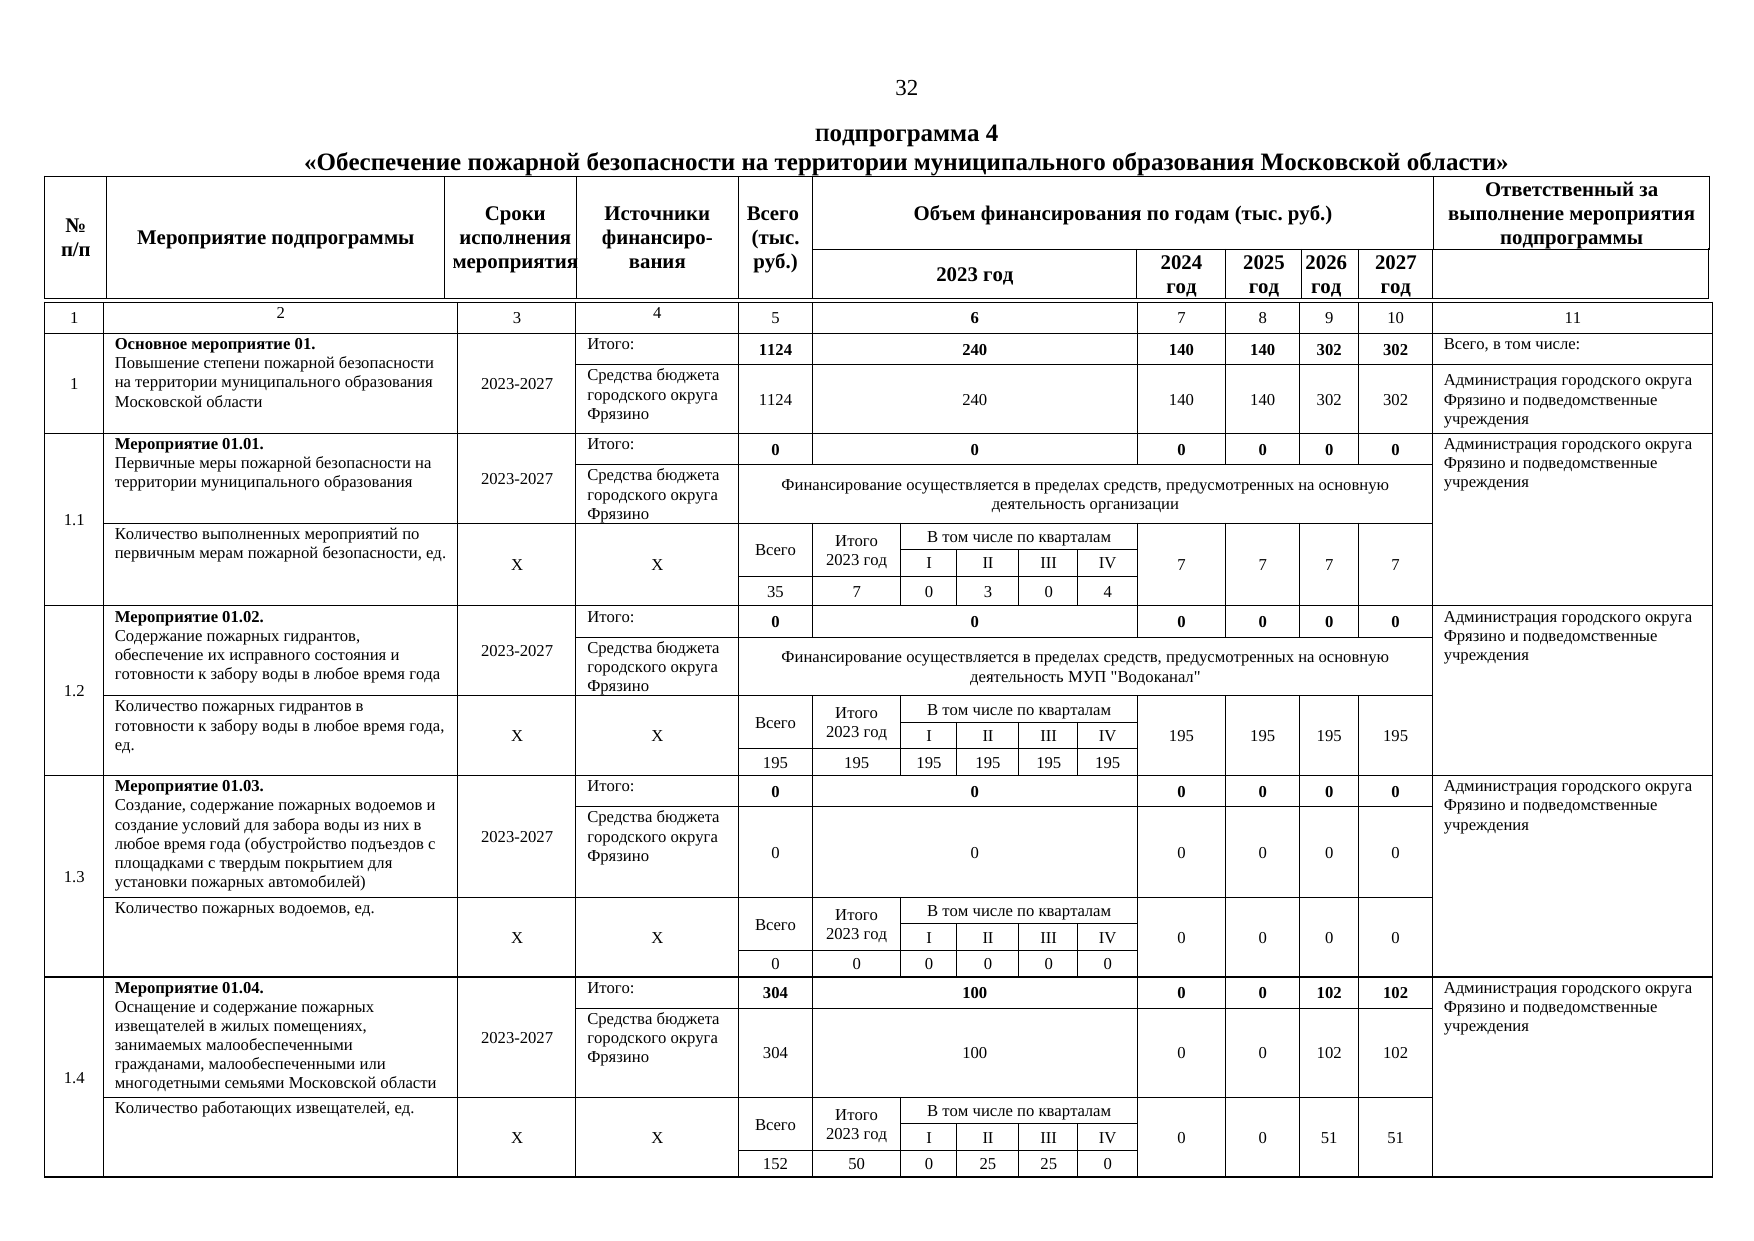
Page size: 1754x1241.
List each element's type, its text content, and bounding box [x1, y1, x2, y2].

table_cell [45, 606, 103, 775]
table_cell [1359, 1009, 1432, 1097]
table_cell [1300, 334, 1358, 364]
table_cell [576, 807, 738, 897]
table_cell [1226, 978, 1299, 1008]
text Подпрограмма 4 [118, 118, 1695, 147]
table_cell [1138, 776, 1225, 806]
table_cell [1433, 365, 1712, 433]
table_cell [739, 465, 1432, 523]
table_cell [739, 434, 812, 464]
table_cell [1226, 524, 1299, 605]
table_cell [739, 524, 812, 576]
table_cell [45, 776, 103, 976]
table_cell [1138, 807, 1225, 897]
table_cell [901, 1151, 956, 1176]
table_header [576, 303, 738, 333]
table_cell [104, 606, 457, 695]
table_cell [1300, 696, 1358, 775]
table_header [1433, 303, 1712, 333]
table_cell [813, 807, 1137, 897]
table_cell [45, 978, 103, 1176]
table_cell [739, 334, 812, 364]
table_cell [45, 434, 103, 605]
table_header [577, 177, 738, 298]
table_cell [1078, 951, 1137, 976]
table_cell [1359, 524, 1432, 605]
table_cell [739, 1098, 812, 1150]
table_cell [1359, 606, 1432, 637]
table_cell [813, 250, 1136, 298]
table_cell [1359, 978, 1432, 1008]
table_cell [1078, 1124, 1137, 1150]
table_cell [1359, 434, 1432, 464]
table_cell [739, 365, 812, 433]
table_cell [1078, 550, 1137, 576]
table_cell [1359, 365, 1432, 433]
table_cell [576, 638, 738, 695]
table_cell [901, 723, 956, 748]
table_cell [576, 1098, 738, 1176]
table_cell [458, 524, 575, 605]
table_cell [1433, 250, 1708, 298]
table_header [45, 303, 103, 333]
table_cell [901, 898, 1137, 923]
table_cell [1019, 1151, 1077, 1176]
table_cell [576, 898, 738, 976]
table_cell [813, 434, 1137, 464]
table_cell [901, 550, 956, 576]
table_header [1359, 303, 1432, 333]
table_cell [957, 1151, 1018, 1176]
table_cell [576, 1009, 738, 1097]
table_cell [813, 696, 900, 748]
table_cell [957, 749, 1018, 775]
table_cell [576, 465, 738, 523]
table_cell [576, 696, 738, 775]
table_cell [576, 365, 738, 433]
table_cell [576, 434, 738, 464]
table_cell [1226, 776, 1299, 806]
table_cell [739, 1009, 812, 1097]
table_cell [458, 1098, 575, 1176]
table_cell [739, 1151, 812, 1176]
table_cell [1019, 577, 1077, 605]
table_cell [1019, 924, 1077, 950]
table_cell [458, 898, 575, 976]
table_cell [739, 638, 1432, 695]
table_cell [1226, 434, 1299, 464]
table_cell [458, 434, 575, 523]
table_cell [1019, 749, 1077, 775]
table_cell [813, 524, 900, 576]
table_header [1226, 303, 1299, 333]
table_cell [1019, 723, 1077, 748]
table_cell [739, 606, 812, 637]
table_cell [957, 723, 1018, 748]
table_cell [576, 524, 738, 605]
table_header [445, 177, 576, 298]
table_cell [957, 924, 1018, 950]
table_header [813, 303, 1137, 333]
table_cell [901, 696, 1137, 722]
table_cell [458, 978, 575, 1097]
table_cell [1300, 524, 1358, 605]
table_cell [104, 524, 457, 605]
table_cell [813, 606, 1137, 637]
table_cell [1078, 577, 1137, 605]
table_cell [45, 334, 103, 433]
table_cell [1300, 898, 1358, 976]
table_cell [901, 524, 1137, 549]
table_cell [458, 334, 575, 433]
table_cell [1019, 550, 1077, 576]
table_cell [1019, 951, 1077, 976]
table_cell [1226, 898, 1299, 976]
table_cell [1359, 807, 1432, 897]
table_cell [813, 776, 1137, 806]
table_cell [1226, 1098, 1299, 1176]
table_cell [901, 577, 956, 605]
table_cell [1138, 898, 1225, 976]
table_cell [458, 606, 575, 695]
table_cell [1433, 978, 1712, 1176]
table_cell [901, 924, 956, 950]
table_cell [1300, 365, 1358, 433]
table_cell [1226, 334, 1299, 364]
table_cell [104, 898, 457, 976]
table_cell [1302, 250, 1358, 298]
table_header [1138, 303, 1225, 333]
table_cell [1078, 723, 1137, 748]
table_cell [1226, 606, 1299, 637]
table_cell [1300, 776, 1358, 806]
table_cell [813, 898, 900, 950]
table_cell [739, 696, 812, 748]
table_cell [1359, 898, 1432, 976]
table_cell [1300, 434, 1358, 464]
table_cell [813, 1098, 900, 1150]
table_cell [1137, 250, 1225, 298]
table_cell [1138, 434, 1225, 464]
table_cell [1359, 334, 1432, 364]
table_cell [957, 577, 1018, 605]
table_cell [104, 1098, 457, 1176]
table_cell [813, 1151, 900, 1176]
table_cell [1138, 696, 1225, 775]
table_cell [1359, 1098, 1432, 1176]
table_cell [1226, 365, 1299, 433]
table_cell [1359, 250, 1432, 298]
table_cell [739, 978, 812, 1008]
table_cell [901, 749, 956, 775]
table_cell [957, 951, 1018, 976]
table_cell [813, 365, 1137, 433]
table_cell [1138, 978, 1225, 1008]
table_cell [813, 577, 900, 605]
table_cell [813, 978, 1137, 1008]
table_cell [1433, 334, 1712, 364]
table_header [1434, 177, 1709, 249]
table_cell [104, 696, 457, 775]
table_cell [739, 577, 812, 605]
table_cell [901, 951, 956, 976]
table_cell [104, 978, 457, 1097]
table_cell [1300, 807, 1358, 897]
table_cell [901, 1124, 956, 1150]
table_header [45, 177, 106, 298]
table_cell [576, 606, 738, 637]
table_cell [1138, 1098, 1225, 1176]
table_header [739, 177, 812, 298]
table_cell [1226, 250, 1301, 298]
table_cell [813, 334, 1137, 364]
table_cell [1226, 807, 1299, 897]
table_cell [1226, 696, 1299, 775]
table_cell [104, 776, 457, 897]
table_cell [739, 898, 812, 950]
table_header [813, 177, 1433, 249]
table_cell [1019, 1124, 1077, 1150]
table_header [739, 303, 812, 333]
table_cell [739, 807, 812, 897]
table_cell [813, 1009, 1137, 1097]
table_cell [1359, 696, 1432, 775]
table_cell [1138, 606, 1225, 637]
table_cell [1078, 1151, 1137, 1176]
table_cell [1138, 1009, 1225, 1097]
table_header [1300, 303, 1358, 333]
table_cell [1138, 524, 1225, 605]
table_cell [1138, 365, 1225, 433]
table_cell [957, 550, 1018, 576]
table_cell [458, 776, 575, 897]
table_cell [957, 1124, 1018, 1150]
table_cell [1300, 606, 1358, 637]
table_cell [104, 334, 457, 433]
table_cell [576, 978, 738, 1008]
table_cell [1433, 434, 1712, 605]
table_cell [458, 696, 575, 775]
text «Обеспечение пожарной безопасности на территории муниципального образования Московской области» [118, 147, 1695, 176]
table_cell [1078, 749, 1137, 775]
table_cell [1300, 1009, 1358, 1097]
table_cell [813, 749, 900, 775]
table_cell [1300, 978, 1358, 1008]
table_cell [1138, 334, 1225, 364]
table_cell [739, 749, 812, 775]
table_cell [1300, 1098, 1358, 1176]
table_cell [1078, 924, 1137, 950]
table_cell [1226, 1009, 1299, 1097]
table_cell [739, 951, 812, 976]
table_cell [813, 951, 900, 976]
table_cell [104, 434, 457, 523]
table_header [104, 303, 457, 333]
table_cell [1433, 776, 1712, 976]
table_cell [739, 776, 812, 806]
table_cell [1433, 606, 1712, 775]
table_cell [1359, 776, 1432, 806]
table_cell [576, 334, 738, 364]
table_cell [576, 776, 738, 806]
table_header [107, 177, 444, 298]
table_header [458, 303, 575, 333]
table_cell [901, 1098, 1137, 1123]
